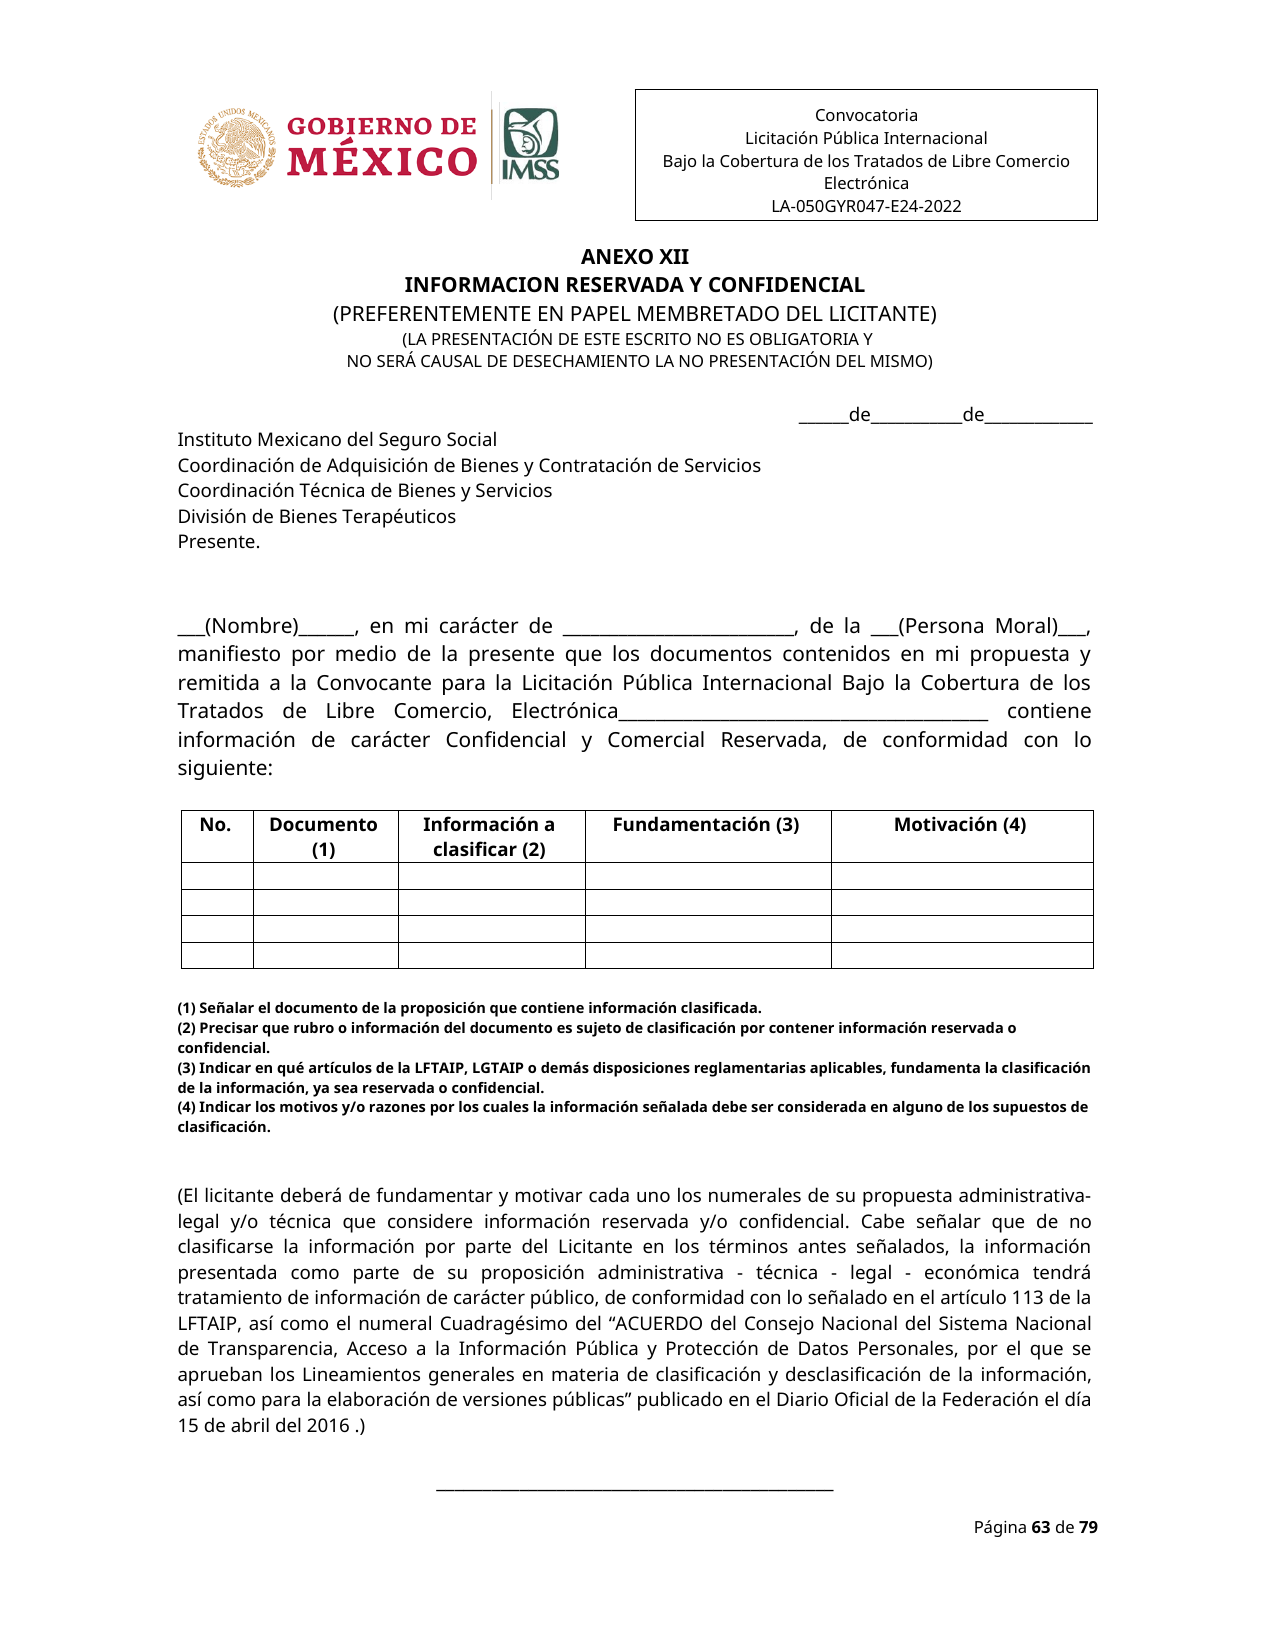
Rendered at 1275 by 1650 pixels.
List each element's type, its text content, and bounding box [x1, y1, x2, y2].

text (El licitante deberá de fundamentar y motivar cada uno los numerales de su propuesta administrativa-legal y/o técnica que considere información reservada y/o confidencial. Cabe señalar que de no clasificarse la información por parte del Licitante en los términos antes señalados, la información presentada como parte de su proposición administrativa - técnica - legal - económica tendrá tratamiento de información de carácter público, de conformidad con lo señalado en el artículo 113 de la LFTAIP, así como el numeral Cuadragésimo del “ACUERDO del Consejo Nacional del Sistema Nacional de Transparencia, Acceso a la Información Pública y Protección de Datos Personales, por el que se aprueban los Lineamientos generales en materia de clasificación y desclasificación de la información, así como para la elaboración de versiones públicas” publicado en el Diario Oficial de la Federación el día 15 de abril del 2016 .) [177, 1182, 1093, 1438]
picture [188, 91, 560, 200]
table_header No. [182, 811, 253, 862]
table_cell [399, 943, 585, 968]
table_cell [586, 943, 831, 968]
table_cell [832, 916, 1093, 942]
subtitle ANEXO XII INFORMACION RESERVADA Y CONFIDENCIAL [177, 242, 1093, 299]
text NO SERÁ CAUSAL DE DESECHAMIENTO LA NO PRESENTACIÓN DEL MISMO) [177, 350, 1098, 372]
text ___________________________________________ [177, 1466, 1093, 1494]
table_header Fundamentación (3) [586, 811, 831, 862]
text Instituto Mexicano del Seguro Social [177, 426, 1093, 452]
table_header Motivación (4) [832, 811, 1093, 862]
table_cell [182, 916, 253, 942]
text Coordinación Técnica de Bienes y Servicios [177, 477, 1093, 503]
table_cell [832, 943, 1093, 968]
table_header Documento (1) [254, 811, 398, 862]
text (LA PRESENTACIÓN DE ESTE ESCRITO NO ES OBLIGATORIA Y [177, 327, 1098, 350]
table_cell [254, 890, 398, 915]
table_header Información a clasificar (2) [399, 811, 585, 862]
text ______de___________de_____________ [177, 401, 1093, 426]
table_cell [586, 863, 831, 889]
table_cell [254, 916, 398, 942]
table_cell [832, 890, 1093, 915]
table_cell [399, 890, 585, 915]
table_cell [832, 863, 1093, 889]
table_cell [586, 916, 831, 942]
table_cell [182, 943, 253, 968]
table_cell [182, 890, 253, 915]
text Coordinación de Adquisición de Bienes y Contratación de Servicios [177, 452, 1093, 477]
text ___(Nombre)______, en mi carácter de _________________________, de la ___(Persona Moral)___, manifiesto por medio de la presente que los documentos contenidos en mi propuesta y remitida a la Convocante para la Licitación Pública Internacional Bajo la Cobertura de los Tratados de Libre Comercio, Electrónica________________________________________ contiene información de carácter Confidencial y Comercial Reservada, de conformidad con lo siguiente: [177, 611, 1093, 782]
table_cell [586, 890, 831, 915]
table_cell [254, 943, 398, 968]
table_cell [254, 863, 398, 889]
text (4) Indicar los motivos y/o razones por los cuales la información señalada debe ser considerada en alguno de los supuestos de clasificación. [177, 1097, 1093, 1137]
text (PREFERENTEMENTE EN PAPEL MEMBRETADO DEL LICITANTE) [177, 299, 1093, 327]
text (2) Precisar que rubro o información del documento es sujeto de clasificación por contener información reservada o confidencial. [177, 1018, 1093, 1057]
table_cell [182, 863, 253, 889]
text (3) Indicar en qué artículos de la LFTAIP, LGTAIP o demás disposiciones reglamentarias aplicables, fundamenta la clasificación de la información, ya sea reservada o confidencial. [177, 1057, 1093, 1097]
text (1) Señalar el documento de la proposición que contiene información clasificada. [177, 998, 1093, 1018]
table_cell [399, 863, 585, 889]
text División de Bienes Terapéuticos [177, 503, 1093, 528]
table_cell [399, 916, 585, 942]
text Presente. [177, 528, 1093, 554]
